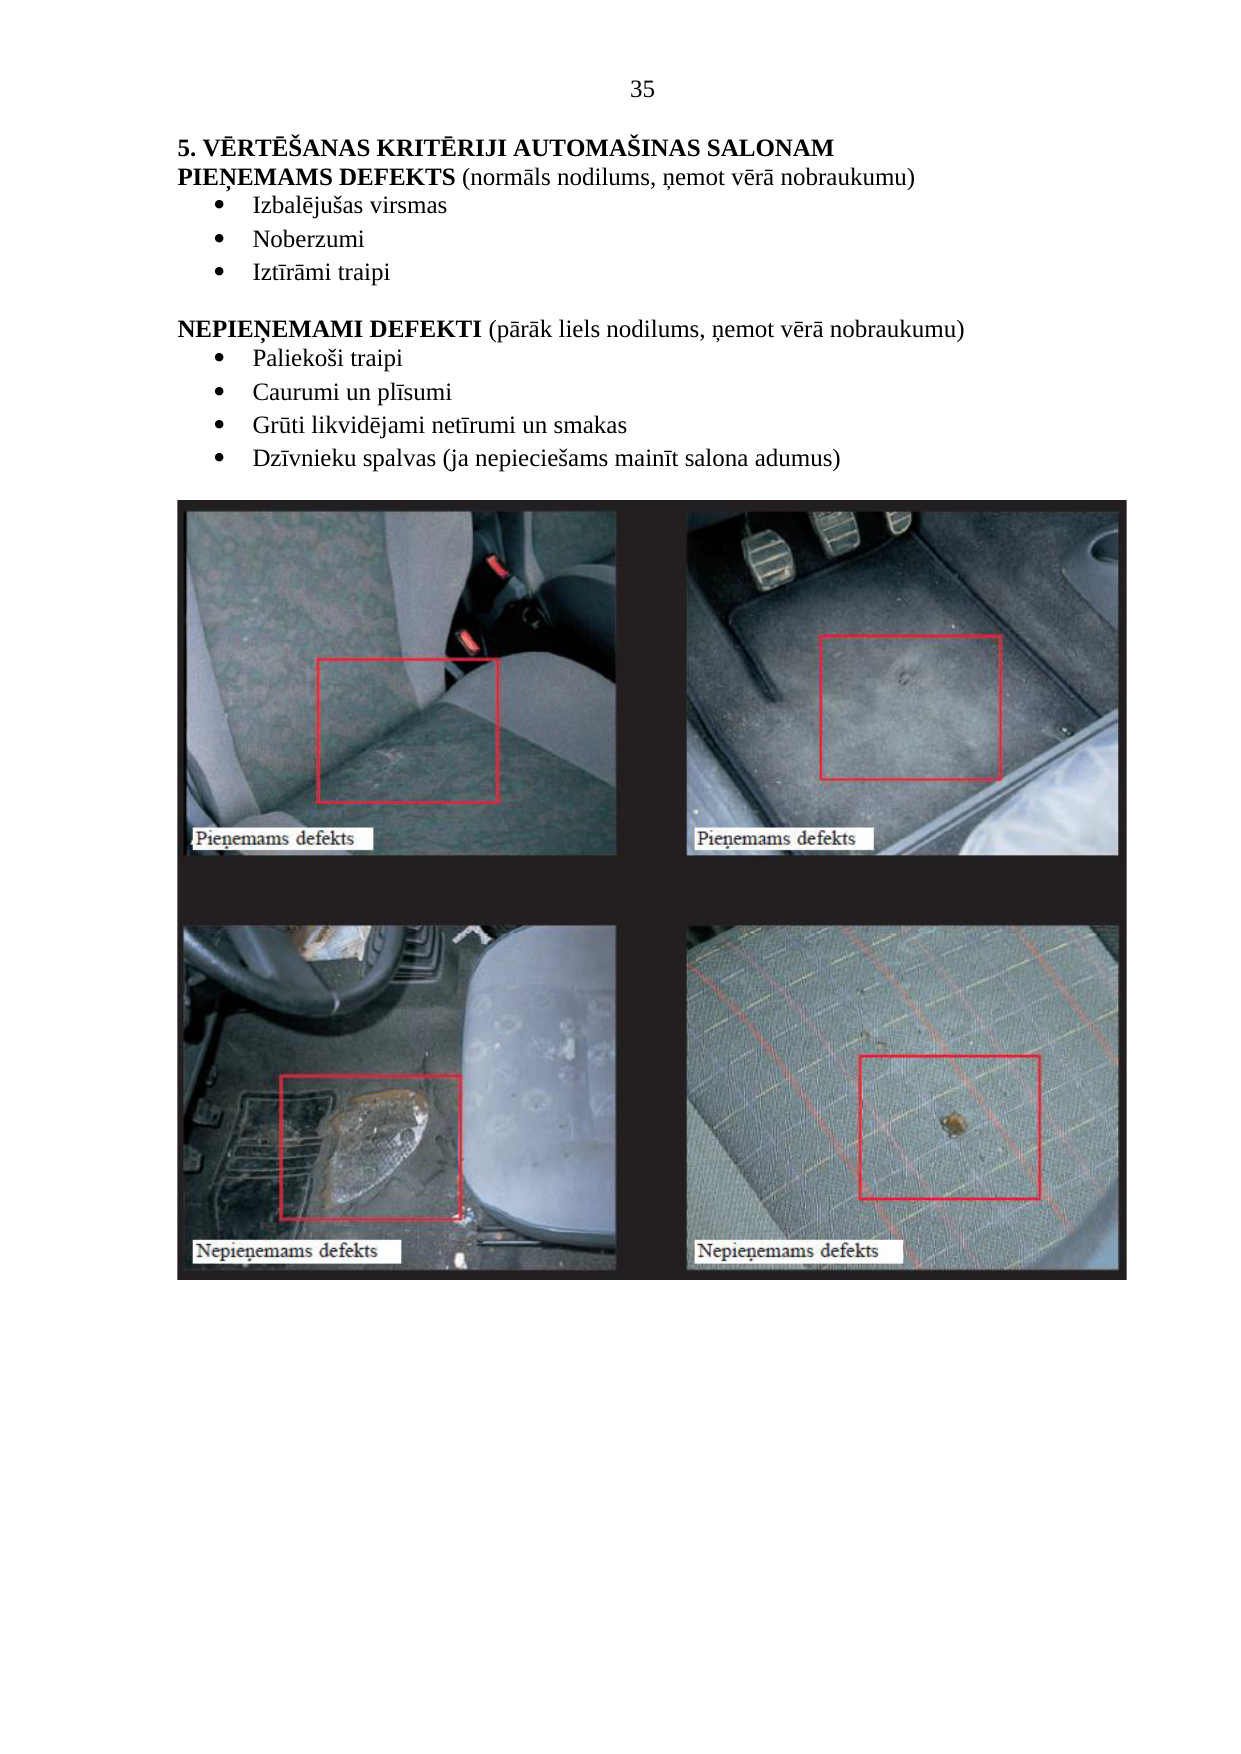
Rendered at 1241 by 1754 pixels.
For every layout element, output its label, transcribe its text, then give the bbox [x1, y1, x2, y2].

text NEPIEŅEMAMI DEFEKTI (pārāk liels nodilums, ņemot vērā nobraukumu) [177, 314, 1107, 343]
list Iztīrāmi traipi [215, 257, 1107, 286]
text 5. VĒRTĒŠANAS KRITĒRIJI AUTOMAŠINAS SALONAM [177, 133, 1107, 162]
list Caurumi un plīsumi [215, 377, 1107, 405]
list Paliekoši traipi [215, 343, 1107, 372]
list Dzīvnieku spalvas (ja nepieciešams mainīt salona adumus) [215, 443, 1107, 472]
list Noberzumi [215, 224, 1107, 252]
list Izbalējušas virsmas [215, 190, 1107, 219]
text PIEŅEMAMS DEFEKTS (normāls nodilums, ņemot vērā nobraukumu) [177, 162, 1107, 190]
list Grūti likvidējami netīrumi un smakas [215, 410, 1107, 439]
